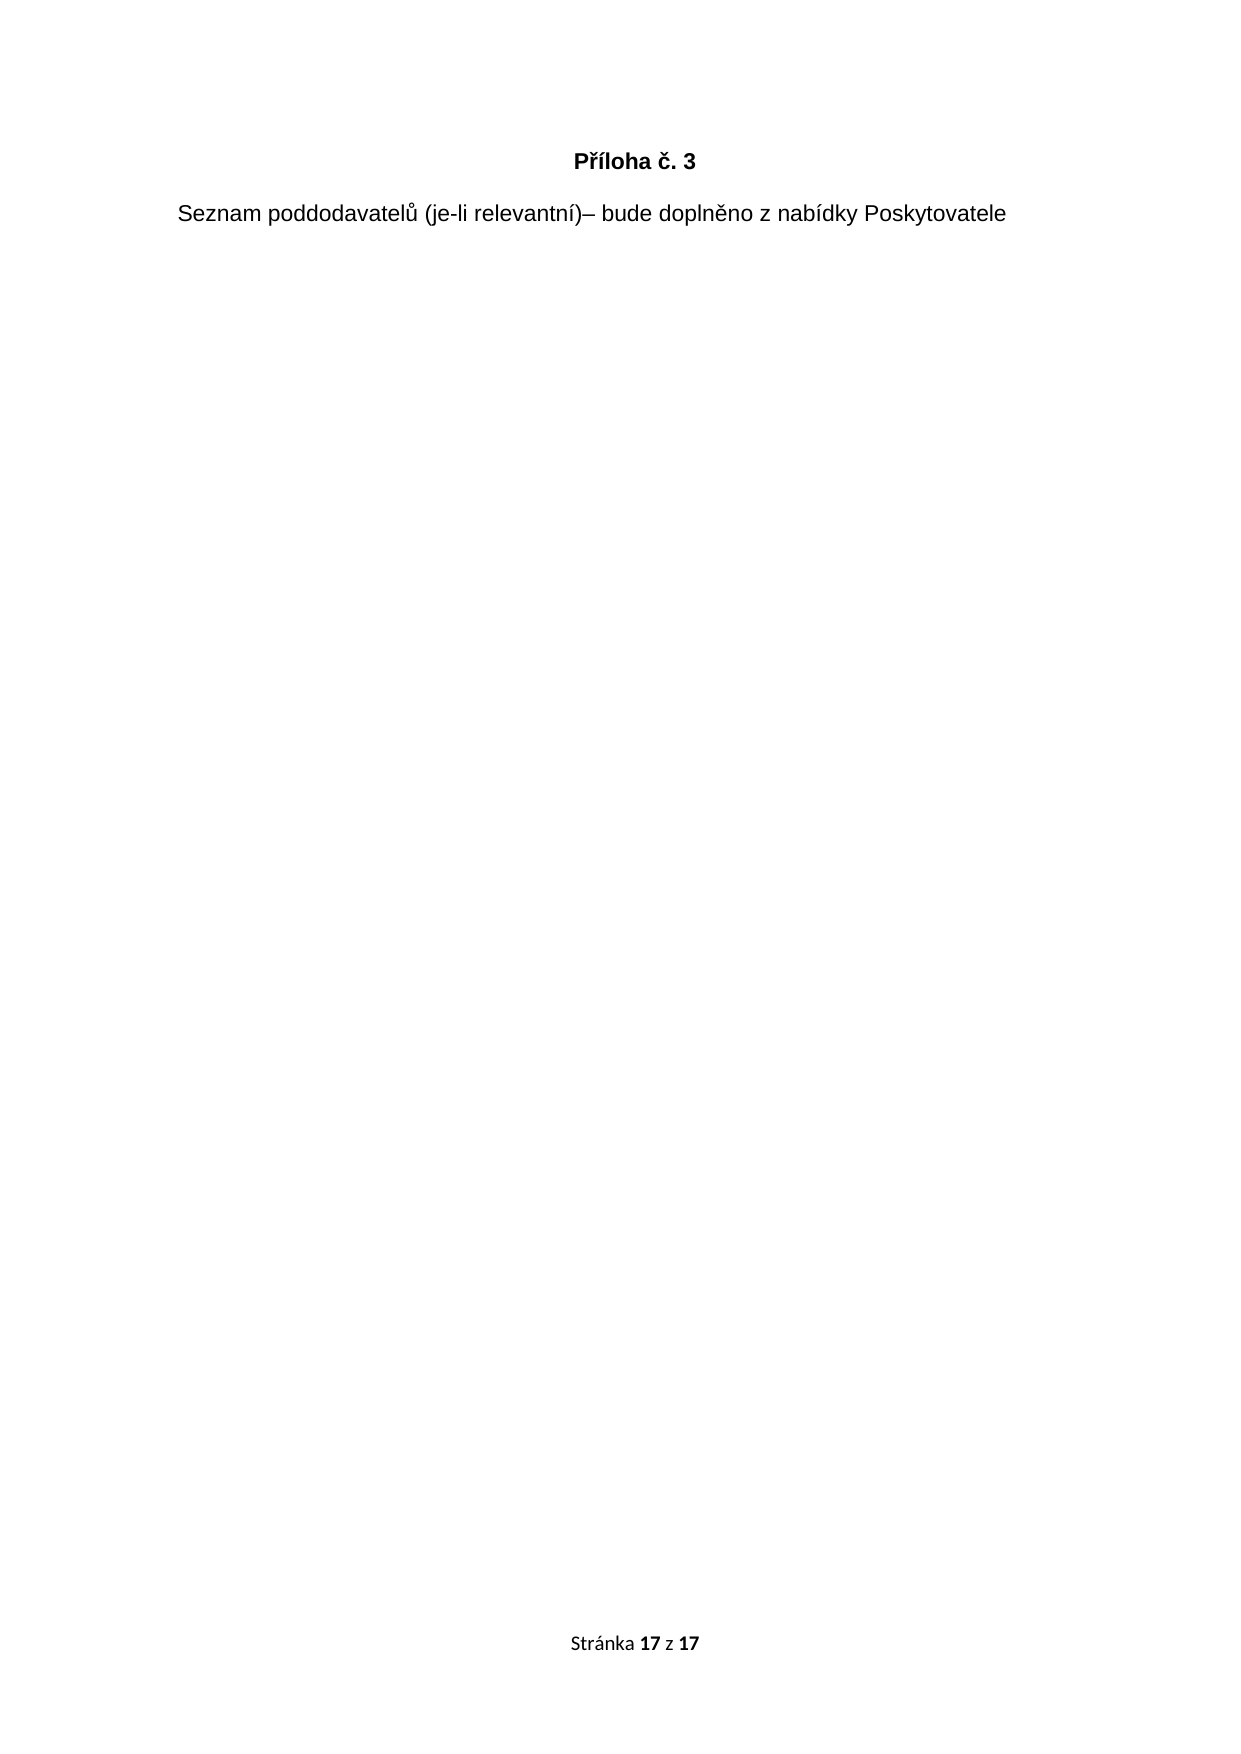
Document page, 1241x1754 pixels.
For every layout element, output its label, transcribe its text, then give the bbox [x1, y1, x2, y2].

text Seznam poddodavatelů (je-li relevantní)– bude doplněno z nabídky Poskytovatele [177, 200, 1093, 227]
text Příloha č. 3 [177, 148, 1093, 174]
